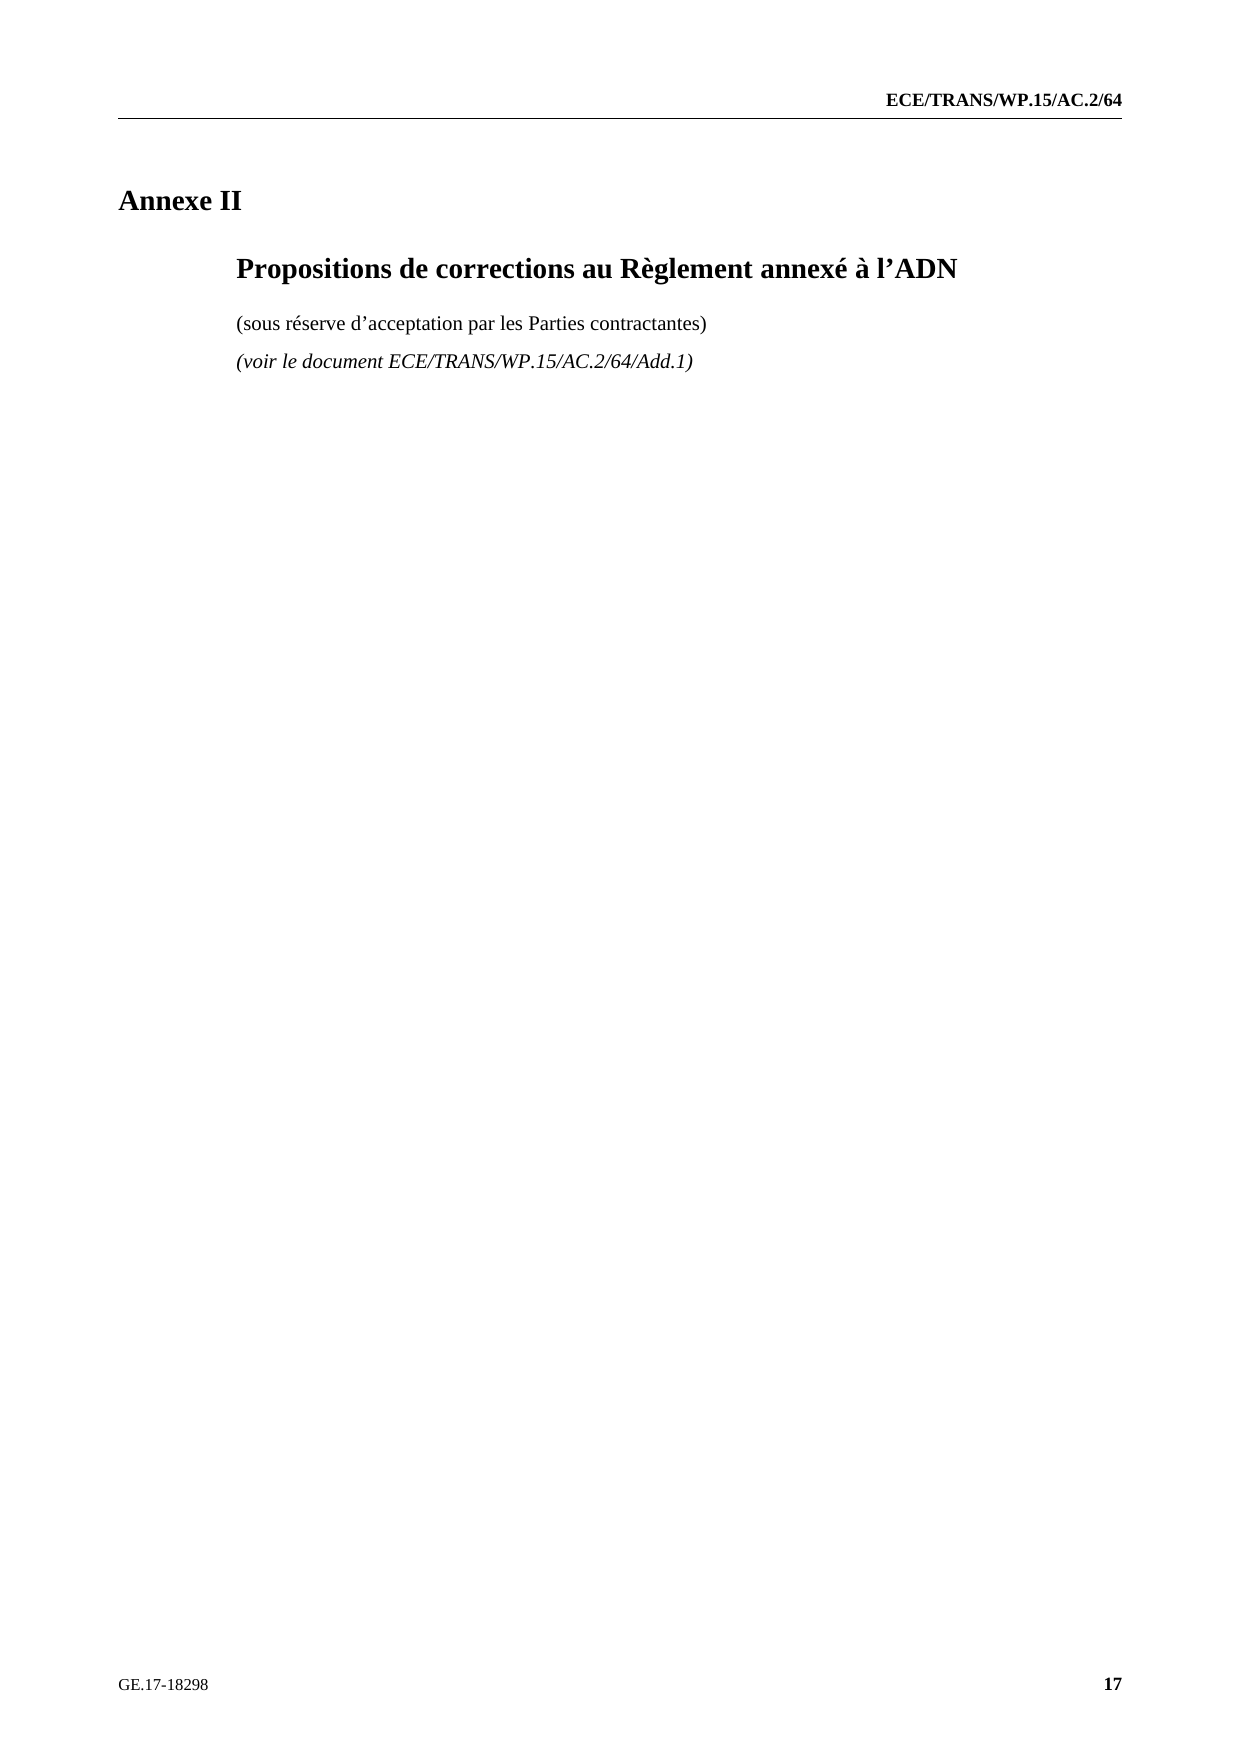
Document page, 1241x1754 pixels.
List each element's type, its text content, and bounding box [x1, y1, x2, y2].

text (voir le document ECE/TRANS/WP.15/AC.2/64/Add.1) [236, 348, 1004, 373]
text Propositions de corrections au Règlement annexé à l’ADN [118, 254, 1004, 285]
text (sous réserve d’acceptation par les Parties contractantes) [236, 310, 1004, 335]
text Annexe II [118, 185, 1004, 216]
